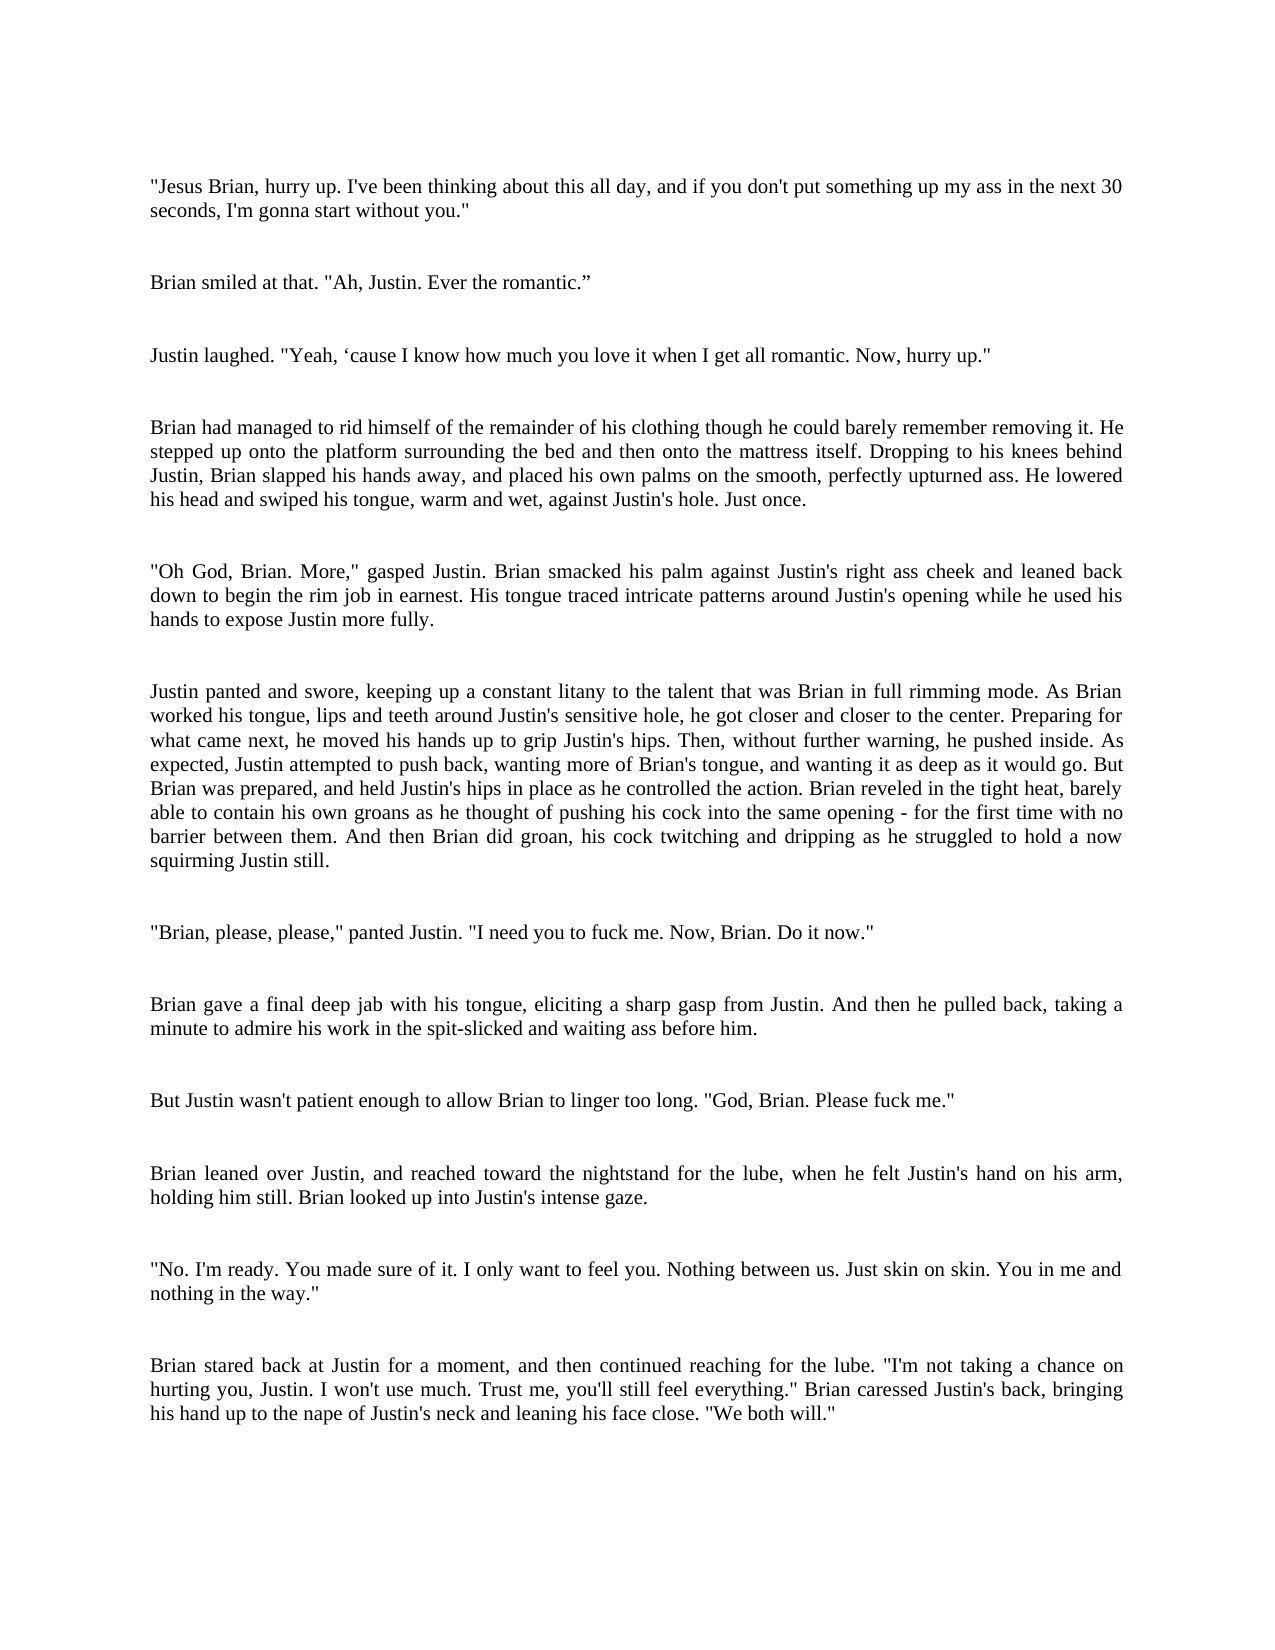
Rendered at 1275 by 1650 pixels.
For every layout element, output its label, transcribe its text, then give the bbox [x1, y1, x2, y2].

text "Oh God, Brian. More," gasped Justin. Brian smacked his palm against Justin's right ass cheek and leaned back down to begin the rim job in earnest. His tongue traced intricate patterns around Justin's opening while he used his hands to expose Justin more fully. [150, 559, 1125, 631]
text Brian leaned over Justin, and reached toward the nightstand for the lube, when he felt Justin's hand on his arm, holding him still. Brian looked up into Justin's intense gaze. [150, 1161, 1125, 1209]
text Justin laughed. "Yeah, ‘cause I know how much you love it when I get all romantic. Now, hurry up." [150, 342, 1125, 367]
text "Jesus Brian, hurry up. I've been thinking about this all day, and if you don't put something up my ass in the next 30 seconds, I'm gonna start without you." [150, 174, 1125, 222]
text Brian smiled at that. "Ah, Justin. Ever the romantic.” [150, 270, 1125, 294]
text "No. I'm ready. You made sure of it. I only want to feel you. Nothing between us. Just skin on skin. You in me and nothing in the way." [150, 1257, 1125, 1305]
text Brian gave a final deep jab with his tongue, eliciting a sharp gasp from Justin. And then he pulled back, taking a minute to admire his work in the spit-slicked and waiting ass before him. [150, 992, 1125, 1040]
text Brian had managed to rid himself of the remainder of his clothing though he could barely remember removing it. He stepped up onto the platform surrounding the bed and then onto the mattress itself. Dropping to his knees behind Justin, Brian slapped his hands away, and placed his own palms on the smooth, perfectly upturned ass. He lowered his head and swiped his tongue, warm and wet, against Justin's hole. Just once. [150, 415, 1125, 511]
text But Justin wasn't patient enough to allow Brian to linger too long. "God, Brian. Please fuck me." [150, 1088, 1125, 1112]
text "Brian, please, please," panted Justin. "I need you to fuck me. Now, Brian. Do it now." [150, 920, 1125, 944]
text Justin panted and swore, keeping up a constant litany to the talent that was Brian in full rimming mode. As Brian worked his tongue, lips and teeth around Justin's sensitive hole, he got closer and closer to the center. Preparing for what came next, he moved his hands up to grip Justin's hips. Then, without further warning, he pushed inside. As expected, Justin attempted to push back, wanting more of Brian's tongue, and wanting it as deep as it would go. But Brian was prepared, and held Justin's hips in place as he controlled the action. Brian reveled in the tight heat, barely able to contain his own groans as he thought of pushing his cock into the same opening - for the first time with no barrier between them. And then Brian did groan, his cock twitching and dripping as he struggled to hold a now squirming Justin still. [150, 679, 1125, 872]
text Brian stared back at Justin for a moment, and then continued reaching for the lube. "I'm not taking a chance on hurting you, Justin. I won't use much. Trust me, you'll still feel everything." Brian caressed Justin's back, bringing his hand up to the nape of Justin's neck and leaning his face close. "We both will." [150, 1353, 1125, 1425]
